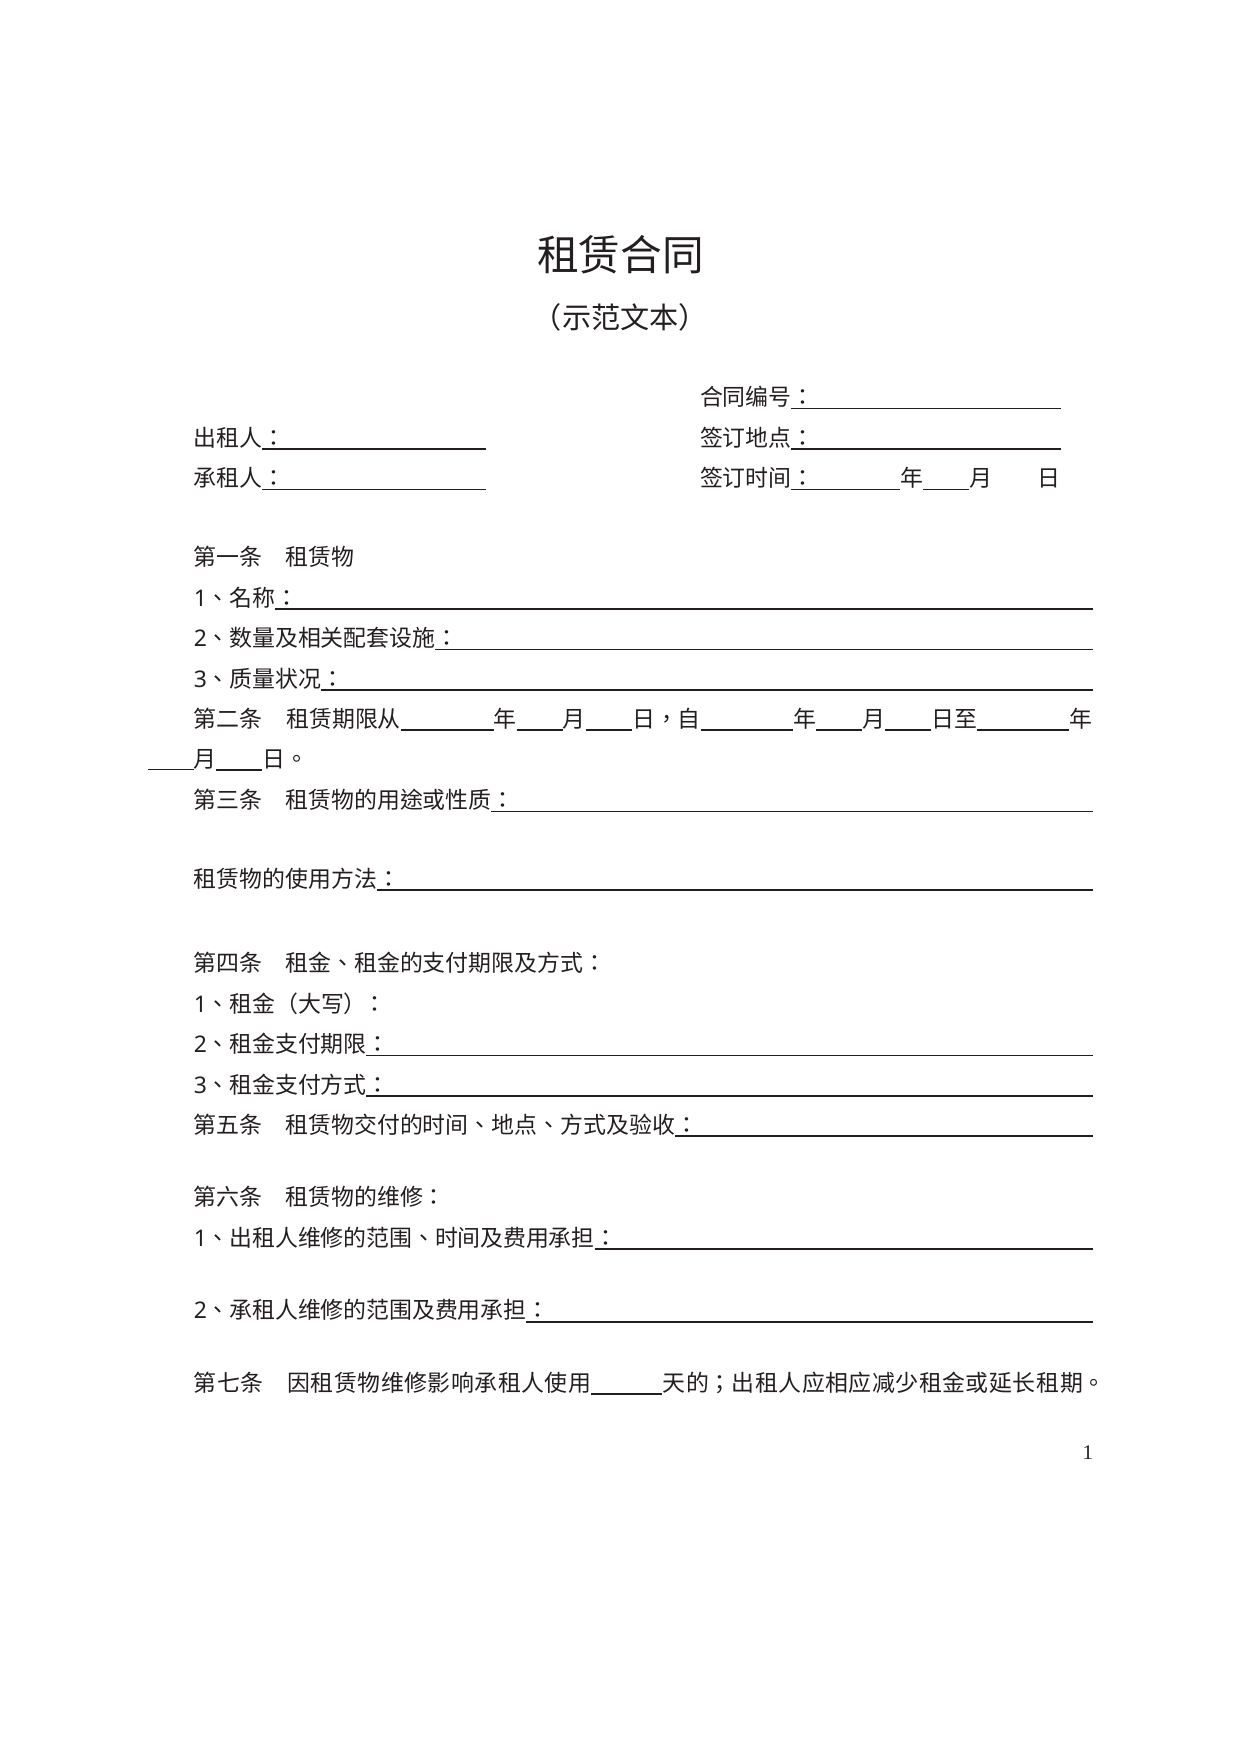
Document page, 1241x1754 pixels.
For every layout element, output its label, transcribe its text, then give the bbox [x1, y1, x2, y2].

text 第五条 租赁物交付的时间、地点、方式及验收： [193, 1108, 1115, 1140]
text 第一条 租赁物 [193, 541, 1115, 572]
text 合同编号： [700, 381, 1115, 412]
text 2、租金支付期限： [193, 1028, 1115, 1059]
text 承租人： 签订时间： 年 月 日 [193, 462, 1115, 493]
text 2、承租人维修的范围及费用承担： [193, 1294, 1115, 1326]
text 1、出租人维修的范围、时间及费用承担： [193, 1221, 1115, 1253]
text 1、名称： [193, 582, 1115, 613]
text 月 日。 [148, 743, 1115, 774]
text 2、数量及相关配套设施： [193, 622, 1115, 653]
text 出租人： 签订地点： [193, 422, 1115, 453]
text 第二条 租赁期限从 年 月 日，自 年 月 日至 年 [193, 702, 1115, 734]
text 第七条 因租赁物维修影响承租人使用 天的；出租人应相应减少租金或延长租期。 [193, 1367, 1115, 1398]
text 1、租金（大写）： [193, 988, 1115, 1019]
text 租赁合同 [531, 222, 709, 282]
text 第四条 租金、租金的支付期限及方式： [193, 947, 1115, 978]
text （示范文本） [531, 298, 709, 337]
text 3、质量状况： [193, 663, 1115, 694]
text 1 [135, 1440, 1093, 1464]
text 第三条 租赁物的用途或性质： 租赁物的使用方法： [193, 784, 1093, 894]
text 3、租金支付方式： [193, 1069, 1115, 1100]
text 第六条 租赁物的维修： [193, 1181, 1115, 1212]
